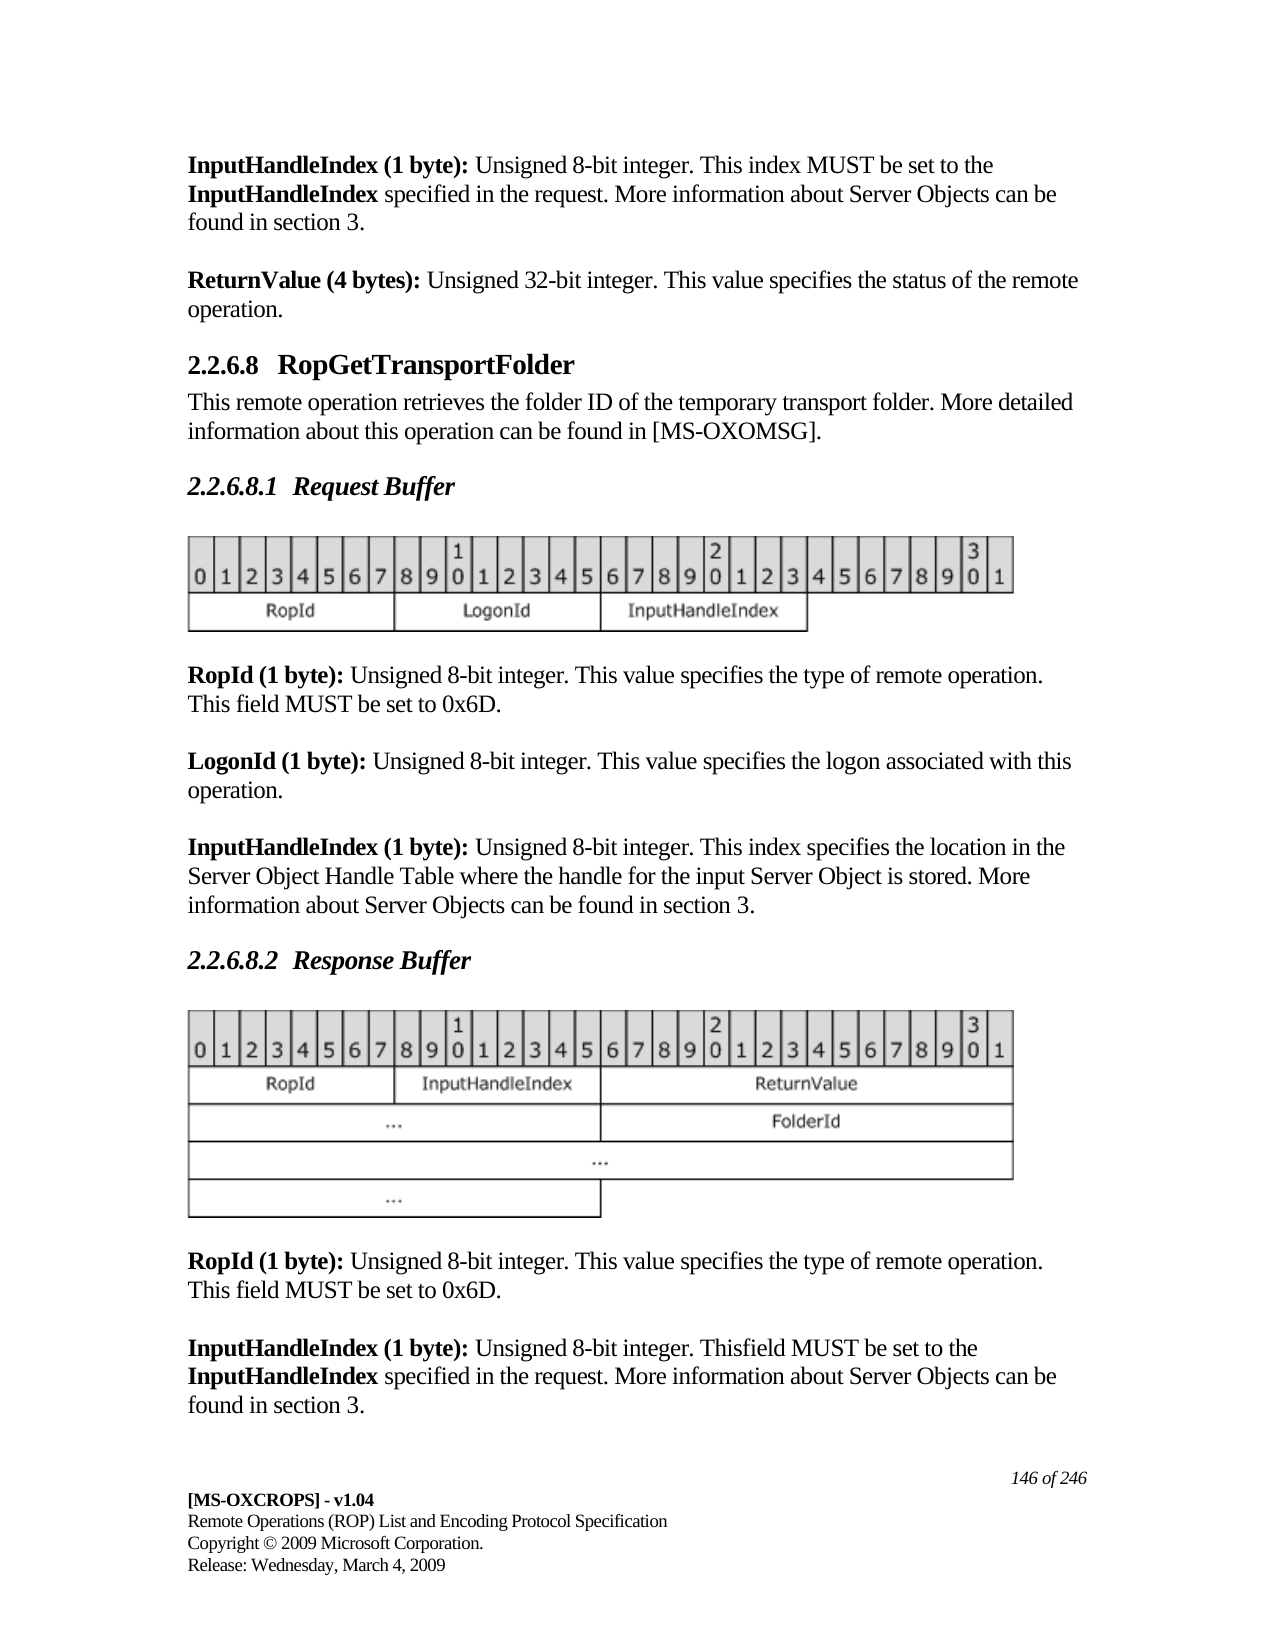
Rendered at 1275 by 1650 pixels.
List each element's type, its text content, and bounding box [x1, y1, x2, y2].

picture [187, 1010, 1014, 1218]
text RopId (1 byte): Unsigned 8-bit integer. This value specifies the type of remote operation. This field MUST be set to 0x6D. [187, 1246, 1087, 1304]
text ReturnValue (4 bytes): Unsigned 32-bit integer. This value specifies the status of the remote operation. [187, 265, 1087, 322]
text InputHandleIndex (1 byte): Unsigned 8-bit integer. Thisfield MUST be set to the InputHandleIndex specified in the request. More information about Server Objects can be found in section 3. [187, 1333, 1087, 1419]
text RopId (1 byte): Unsigned 8-bit integer. This value specifies the type of remote operation. This field MUST be set to 0x6D. [187, 660, 1087, 717]
subtitle RopGetTransportFolder [187, 347, 1087, 381]
text LogonId (1 byte): Unsigned 8-bit integer. This value specifies the logon associated with this operation. [187, 746, 1087, 804]
picture [187, 536, 1014, 632]
text This remote operation retrieves the folder ID of the temporary transport folder. More detailed information about this operation can be found in [MS-OXOMSG]. [187, 387, 1087, 445]
text InputHandleIndex (1 byte): Unsigned 8-bit integer. This index MUST be set to the InputHandleIndex specified in the request. More information about Server Objects can be found in section 3. [187, 150, 1087, 236]
text InputHandleIndex (1 byte): Unsigned 8-bit integer. This index specifies the location in the Server Object Handle Table where the handle for the input Server Object is stored. More information about Server Objects can be found in section 3. [187, 832, 1087, 919]
subtitle Response Buffer [187, 944, 1087, 975]
subtitle Request Buffer [187, 470, 1087, 501]
